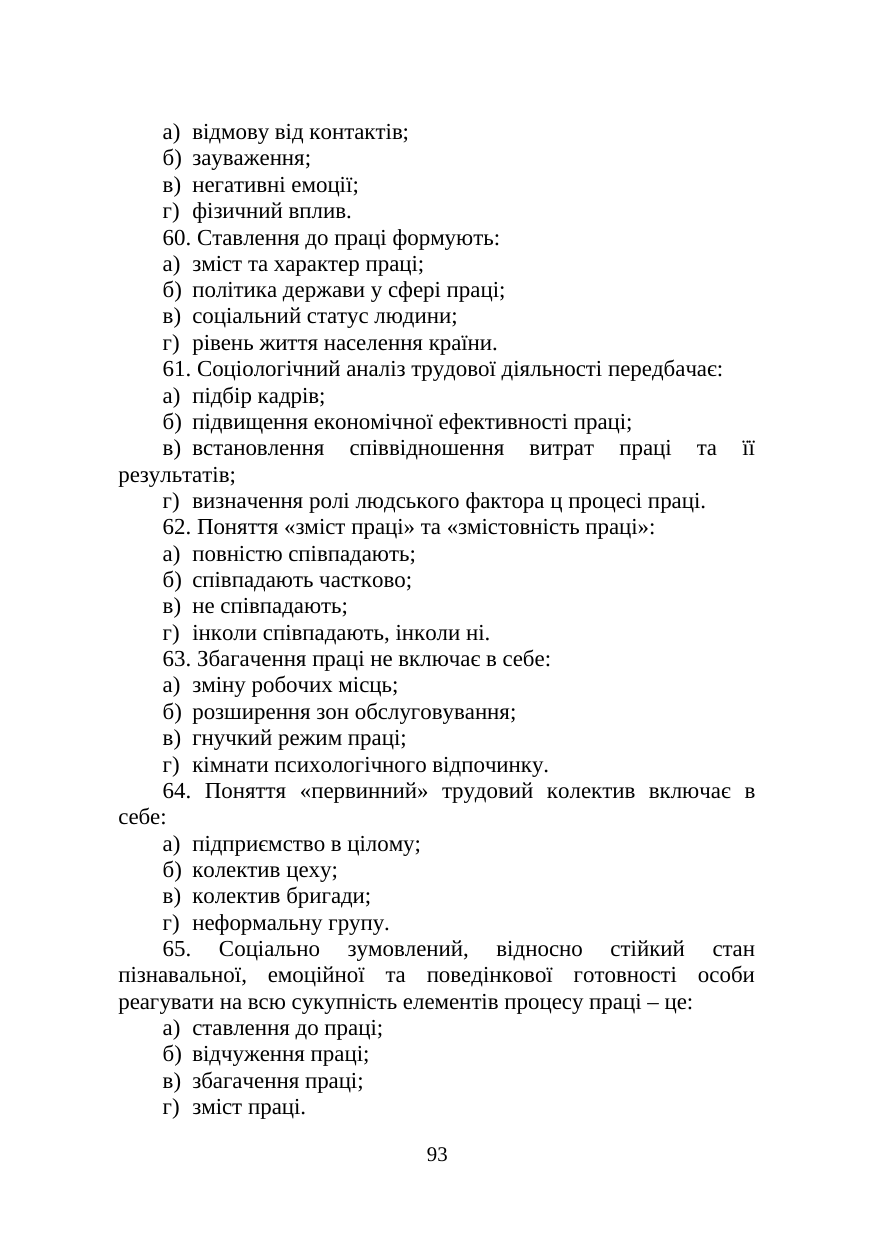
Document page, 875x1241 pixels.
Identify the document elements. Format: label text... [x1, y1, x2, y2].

text 64. Поняття «первинний» трудовий колектив включає в себе: [118, 777, 756, 830]
list не співпадають; [118, 592, 756, 619]
list збагачення праці; [118, 1067, 756, 1093]
list зміну робочих місць; [118, 672, 756, 698]
text 63. Збагачення праці не включає в себе: [118, 645, 756, 672]
list колектив бригади; [118, 882, 756, 909]
list повністю співпадають; [118, 540, 756, 566]
list ставлення до праці; [118, 1014, 756, 1041]
text 65. Соціально зумовлений, відносно стійкий стан пізнавальної, емоційної та поведінкової готовності особи реагувати на всю сукупність елементів процесу праці – це: [118, 935, 756, 1014]
list політика держави у сфері праці; [118, 276, 756, 303]
list підприємство в цілому; [118, 830, 756, 856]
list неформальну групу. [118, 909, 756, 935]
list співпадають частково; [118, 566, 756, 592]
list фізичний вплив. [118, 197, 756, 223]
list відмову від контактів; [118, 118, 756, 144]
text 62. Поняття «зміст праці» та «змістовність праці»: [118, 513, 756, 540]
list розширення зон обслуговування; [118, 698, 756, 724]
list підбір кадрів; [118, 382, 756, 408]
list зміст та характер праці; [118, 250, 756, 276]
text 60. Ставлення до праці формують: [118, 223, 756, 250]
list колектив цеху; [118, 856, 756, 882]
list відчуження праці; [118, 1041, 756, 1067]
list визначення ролі людського фактора ц процесі праці. [118, 487, 756, 513]
list підвищення економічної ефективності праці; [118, 408, 756, 434]
list інколи співпадають, інколи ні. [118, 619, 756, 645]
list зауваження; [118, 144, 756, 171]
list кімнати психологічного відпочинку. [118, 751, 756, 777]
list встановлення співвідношення витрат праці та її результатів; [118, 434, 756, 487]
list соціальний статус людини; [118, 303, 756, 329]
list негативні емоції; [118, 171, 756, 197]
list зміст праці. [118, 1093, 756, 1119]
text 61. Соціологічний аналіз трудової діяльності передбачає: [118, 355, 756, 382]
list рівень життя населення країни. [118, 329, 756, 355]
list гнучкий режим праці; [118, 724, 756, 751]
